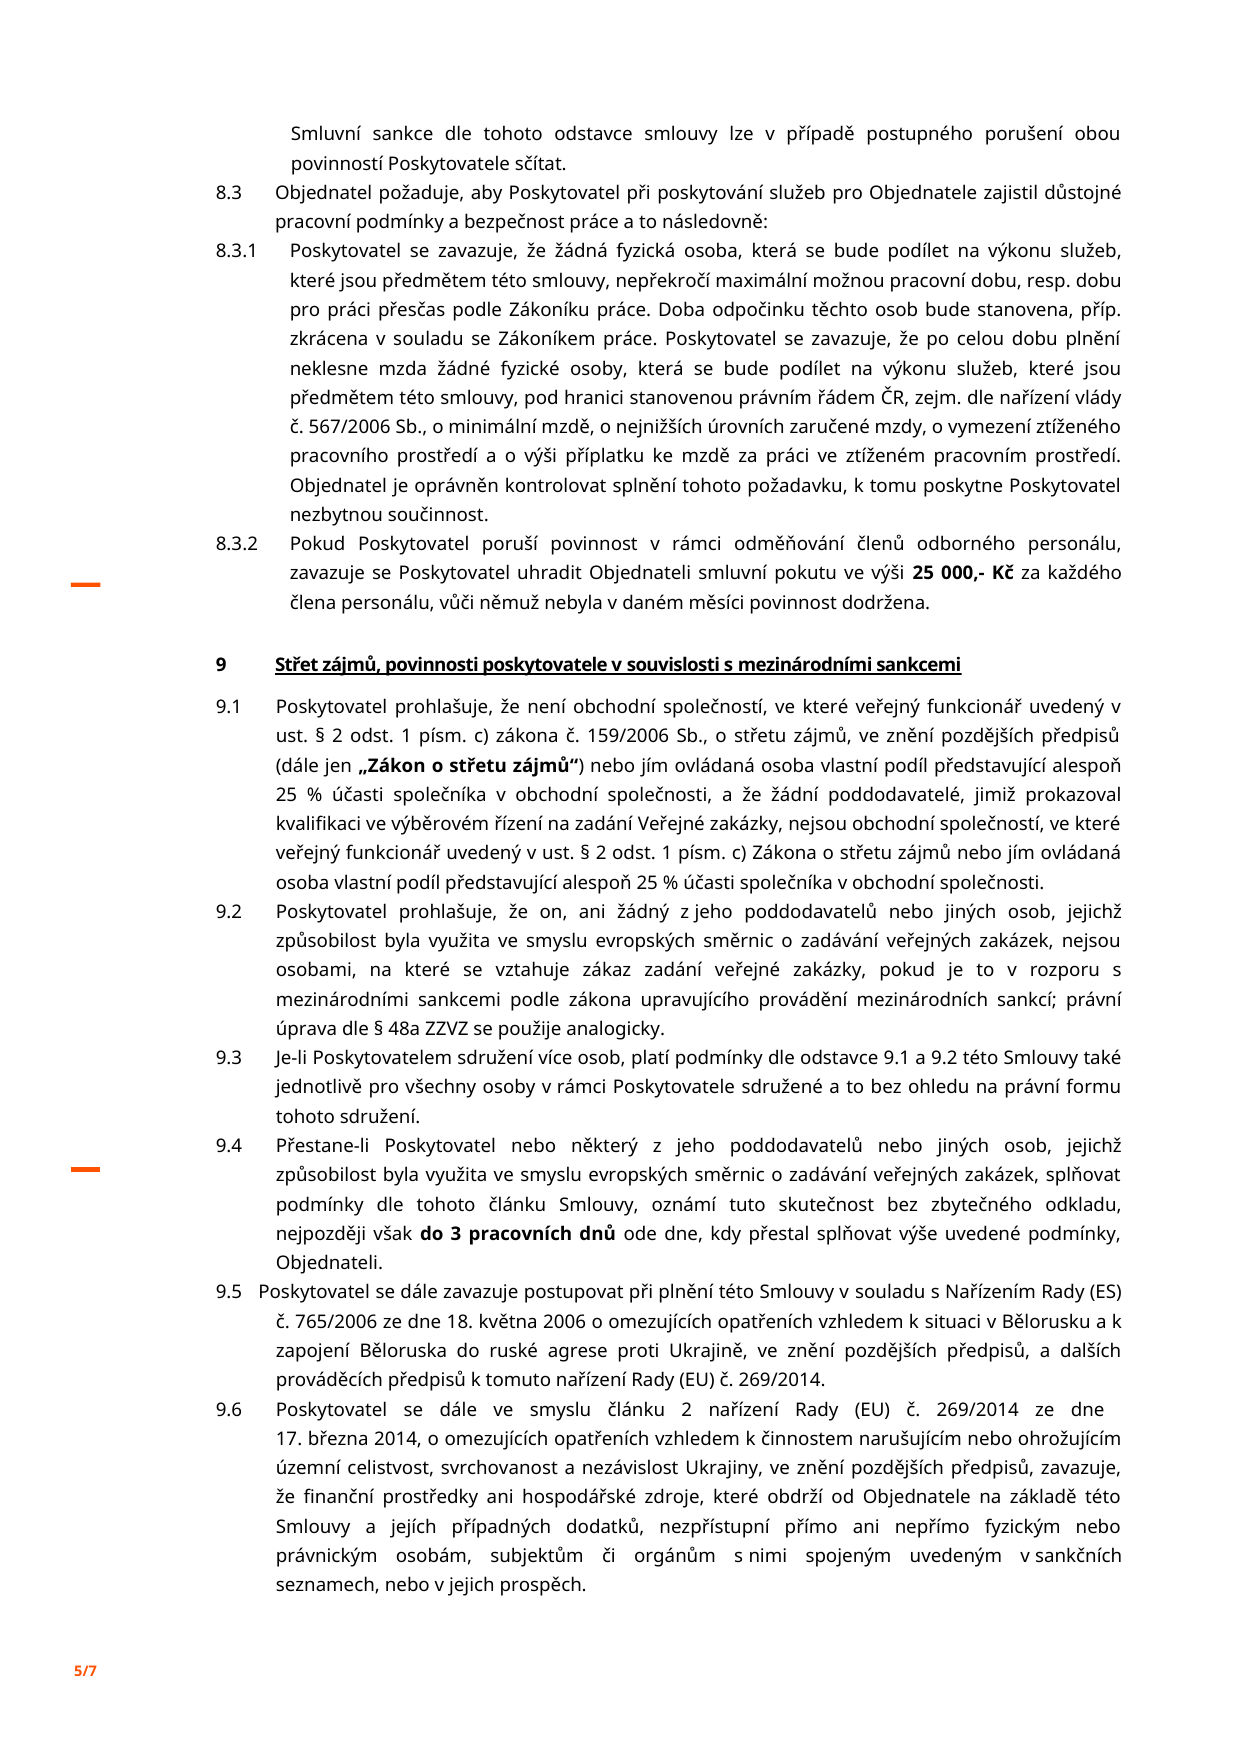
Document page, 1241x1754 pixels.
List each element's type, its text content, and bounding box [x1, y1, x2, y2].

subtitle Objednatel požaduje, aby Poskytovatel při poskytování služeb pro Objednatele zajistil důstojné pracovní podmínky a bezpečnost práce a to následovně: [216, 179, 1122, 234]
subtitle Je-li Poskytovatelem sdružení více osob, platí podmínky dle odstavce 9.1 a 9.2 této Smlouvy také jednotlivě pro všechny osoby v rámci Poskytovatele sdružené a to bez ohledu na právní formu tohoto sdružení. [216, 1044, 1122, 1129]
subtitle Přestane-li Poskytovatel nebo některý z jeho poddodavatelů nebo jiných osob, jejichž způsobilost byla využita ve smyslu evropských směrnic o zadávání veřejných zakázek, splňovat podmínky dle tohoto článku Smlouvy, oznámí tuto skutečnost bez zbytečného odkladu, nejpozději však do 3 pracovních dnů ode dne, kdy přestal splňovat výše uvedené podmínky, Objednateli. [216, 1132, 1122, 1275]
subtitle Poskytovatel prohlašuje, že není obchodní společností, ve které veřejný funkcionář uvedený v ust. § 2 odst. 1 písm. c) zákona č. 159/2006 Sb., o střetu zájmů, ve znění pozdějších předpisů (dále jen „Zákon o střetu zájmů“) nebo jím ovládaná osoba vlastní podíl představující alespoň 25 % účasti společníka v obchodní společnosti, a že žádní poddodavatelé, jimiž prokazoval kvalifikaci ve výběrovém řízení na zadání Veřejné zakázky, nejsou obchodní společností, ve které veřejný funkcionář uvedený v ust. § 2 odst. 1 písm. c) Zákona o střetu zájmů nebo jím ovládaná osoba vlastní podíl představující alespoň 25 % účasti společníka v obchodní společnosti. [216, 693, 1122, 894]
subtitle 9.5 Poskytovatel se dále zavazuje postupovat při plnění této Smlouvy v souladu s Nařízením Rady (ES) č. 765/2006 ze dne 18. května 2006 o omezujících opatřeních vzhledem k situaci v Bělorusku a k zapojení Běloruska do ruské agrese proti Ukrajině, ve znění pozdějších předpisů, a dalších prováděcích předpisů k tomuto nařízení Rady (EU) č. 269/2014. [216, 1279, 1122, 1392]
subtitle Pokud Poskytovatel poruší povinnost v rámci odměňování členů odborného personálu, zavazuje se Poskytovatel uhradit Objednateli smluvní pokutu ve výši 25 000,- Kč za každého člena personálu, vůči němuž nebyla v daném měsíci povinnost dodržena. [216, 530, 1122, 614]
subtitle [216, 121, 1122, 175]
subtitle Střet zájmů, povinnosti poskytovatele v souvislosti s mezinárodními sankcemi [216, 652, 1122, 677]
subtitle Poskytovatel se zavazuje, že žádná fyzická osoba, která se bude podílet na výkonu služeb, které jsou předmětem této smlouvy, nepřekročí maximální možnou pracovní dobu, resp. dobu pro práci přesčas podle Zákoníku práce. Doba odpočinku těchto osob bude stanovena, příp. zkrácena v souladu se Zákoníkem práce. Poskytovatel se zavazuje, že po celou dobu plnění neklesne mzda žádné fyzické osoby, která se bude podílet na výkonu služeb, které jsou předmětem této smlouvy, pod hranici stanovenou právním řádem ČR, zejm. dle nařízení vlády č. 567/2006 Sb., o minimální mzdě, o nejnižších úrovních zaručené mzdy, o vymezení ztíženého pracovního prostředí a o výši příplatku ke mzdě za práci ve ztíženém pracovním prostředí. Objednatel je oprávněn kontrolovat splnění tohoto požadavku, k tomu poskytne Poskytovatel nezbytnou součinnost. [216, 238, 1122, 527]
subtitle Poskytovatel prohlašuje, že on, ani žádný z jeho poddodavatelů nebo jiných osob, jejichž způsobilost byla využita ve smyslu evropských směrnic o zadávání veřejných zakázek, nejsou osobami, na které se vztahuje zákaz zadání veřejné zakázky, pokud je to v rozporu s mezinárodními sankcemi podle zákona upravujícího provádění mezinárodních sankcí; právní úprava dle § 48a ZZVZ se použije analogicky. [216, 898, 1122, 1041]
subtitle Poskytovatel se dále ve smyslu článku 2 nařízení Rady (EU) č. 269/2014 ze dne 17. března 2014, o omezujících opatřeních vzhledem k činnostem narušujícím nebo ohrožujícím územní celistvost, svrchovanost a nezávislost Ukrajiny, ve znění pozdějších předpisů, zavazuje, že finanční prostředky ani hospodářské zdroje, které obdrží od Objednatele na základě této Smlouvy a jejích případných dodatků, nezpřístupní přímo ani nepřímo fyzickým nebo právnickým osobám, subjektům či orgánům s nimi spojeným uvedeným v sankčních seznamech, nebo v jejich prospěch. [216, 1396, 1122, 1597]
